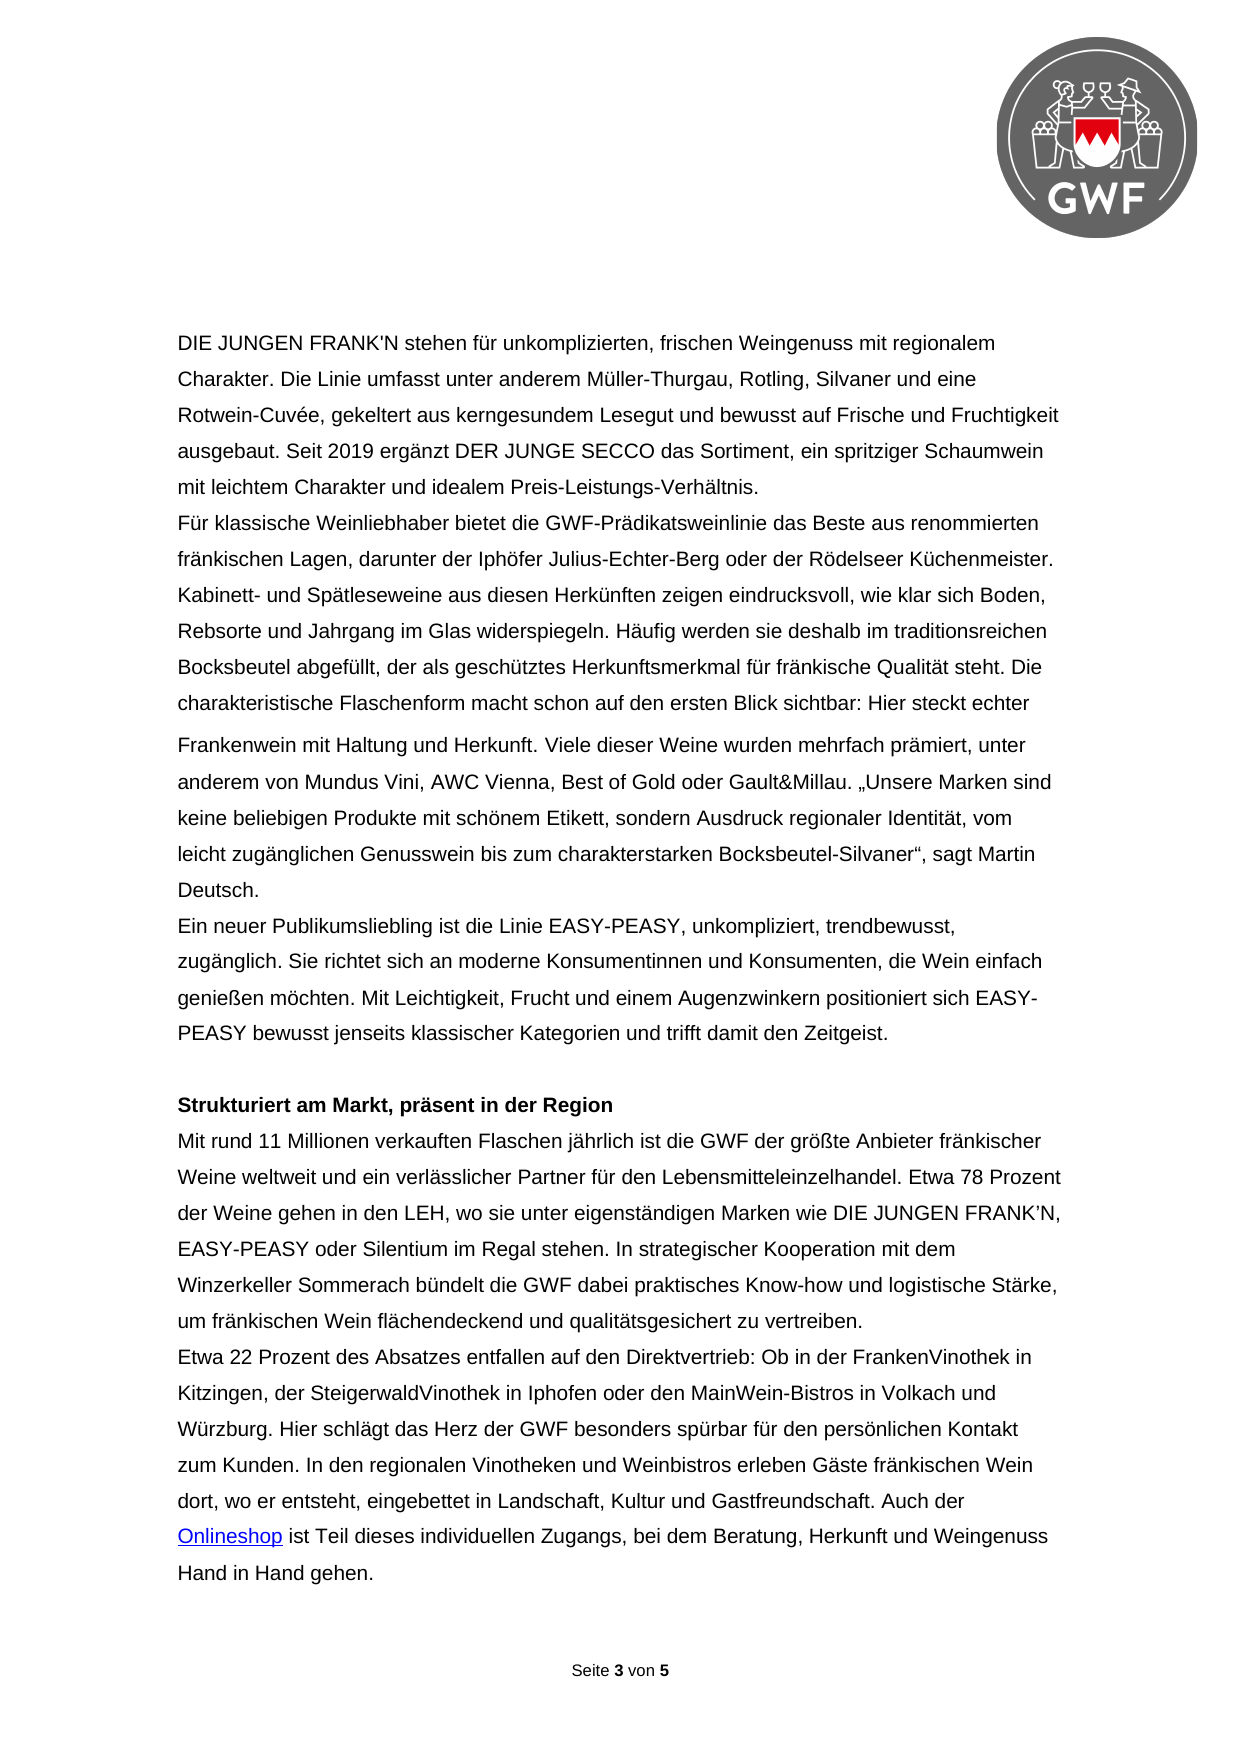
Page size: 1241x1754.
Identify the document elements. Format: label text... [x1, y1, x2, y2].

text Etwa 22 Prozent des Absatzes entfallen auf den Direktvertrieb: Ob in der FrankenVinothek in Kitzingen, der SteigerwaldVinothek in Iphofen oder den MainWein-Bistros in Volkach und Würzburg. Hier schlägt das Herz der GWF besonders spürbar für den persönlichen Kontakt zum Kunden. In den regionalen Vinotheken und Weinbistros erleben Gäste fränkischen Wein dort, wo er entsteht, eingebettet in Landschaft, Kultur und Gastfreundschaft. Auch der Onlineshop ist Teil dieses individuellen Zugangs, bei dem Beratung, Herkunft und Weingenuss Hand in Hand gehen. [177, 1345, 1063, 1584]
text Mit rund 11 Millionen verkauften Flaschen jährlich ist die GWF der größte Anbieter fränkischer Weine weltweit und ein verlässlicher Partner für den Lebensmitteleinzelhandel. Etwa 78 Prozent der Weine gehen in den LEH, wo sie unter eigenständigen Marken wie DIE JUNGEN FRANK’N, EASY-PEASY oder Silentium im Regal stehen. In strategischer Kooperation mit dem Winzerkeller Sommerach bündelt die GWF dabei praktisches Know-how und logistische Stärke, um fränkischen Wein flächendeckend und qualitätsgesichert zu vertreiben. [177, 1129, 1063, 1333]
text Strukturiert am Markt, präsent in der Region [177, 1093, 1063, 1117]
text Für klassische Weinliebhaber bietet die GWF-Prädikatsweinlinie das Beste aus renommierten fränkischen Lagen, darunter der Iphöfer Julius-Echter-Berg oder der Rödelseer Küchenmeister. Kabinett- und Spätleseweine aus diesen Herkünften zeigen eindrucksvoll, wie klar sich Boden, Rebsorte und Jahrgang im Glas widerspiegeln. Häufig werden sie deshalb im traditionsreichen Bocksbeutel abgefüllt, der als geschütztes Herkunftsmerkmal für fränkische Qualität steht. Die charakteristische Flaschenform macht schon auf den ersten Blick sichtbar: Hier steckt echter Frankenwein mit Haltung und Herkunft. Viele dieser Weine wurden mehrfach prämiert, unter anderem von Mundus Vini, AWC Vienna, Best of Gold oder Gault&Millau. „Unsere Marken sind keine beliebigen Produkte mit schönem Etikett, sondern Ausdruck regionaler Identität, vom leicht zugänglichen Genusswein bis zum charakterstarken Bocksbeutel-Silvaner“, sagt Martin Deutsch. [177, 511, 1063, 901]
text Ein neuer Publikumsliebling ist die Linie EASY-PEASY, unkompliziert, trendbewusst, zugänglich. Sie richtet sich an moderne Konsumentinnen und Konsumenten, die Wein einfach genießen möchten. Mit Leichtigkeit, Frucht und einem Augenzwinkern positioniert sich EASY-PEASY bewusst jenseits klassischer Kategorien und trifft damit den Zeitgeist. [177, 913, 1063, 1045]
text DIE JUNGEN FRANK'N stehen für unkomplizierten, frischen Weingenuss mit regionalem Charakter. Die Linie umfasst unter anderem Müller-Thurgau, Rotling, Silvaner und eine Rotwein-Cuvée, gekeltert aus kerngesundem Lesegut und bewusst auf Frische und Fruchtigkeit ausgebaut. Seit 2019 ergänzt DER JUNGE SECCO das Sortiment, ein spritziger Schaumwein mit leichtem Charakter und idealem Preis-Leistungs-Verhältnis. [177, 331, 1063, 499]
picture [996, 37, 1198, 238]
